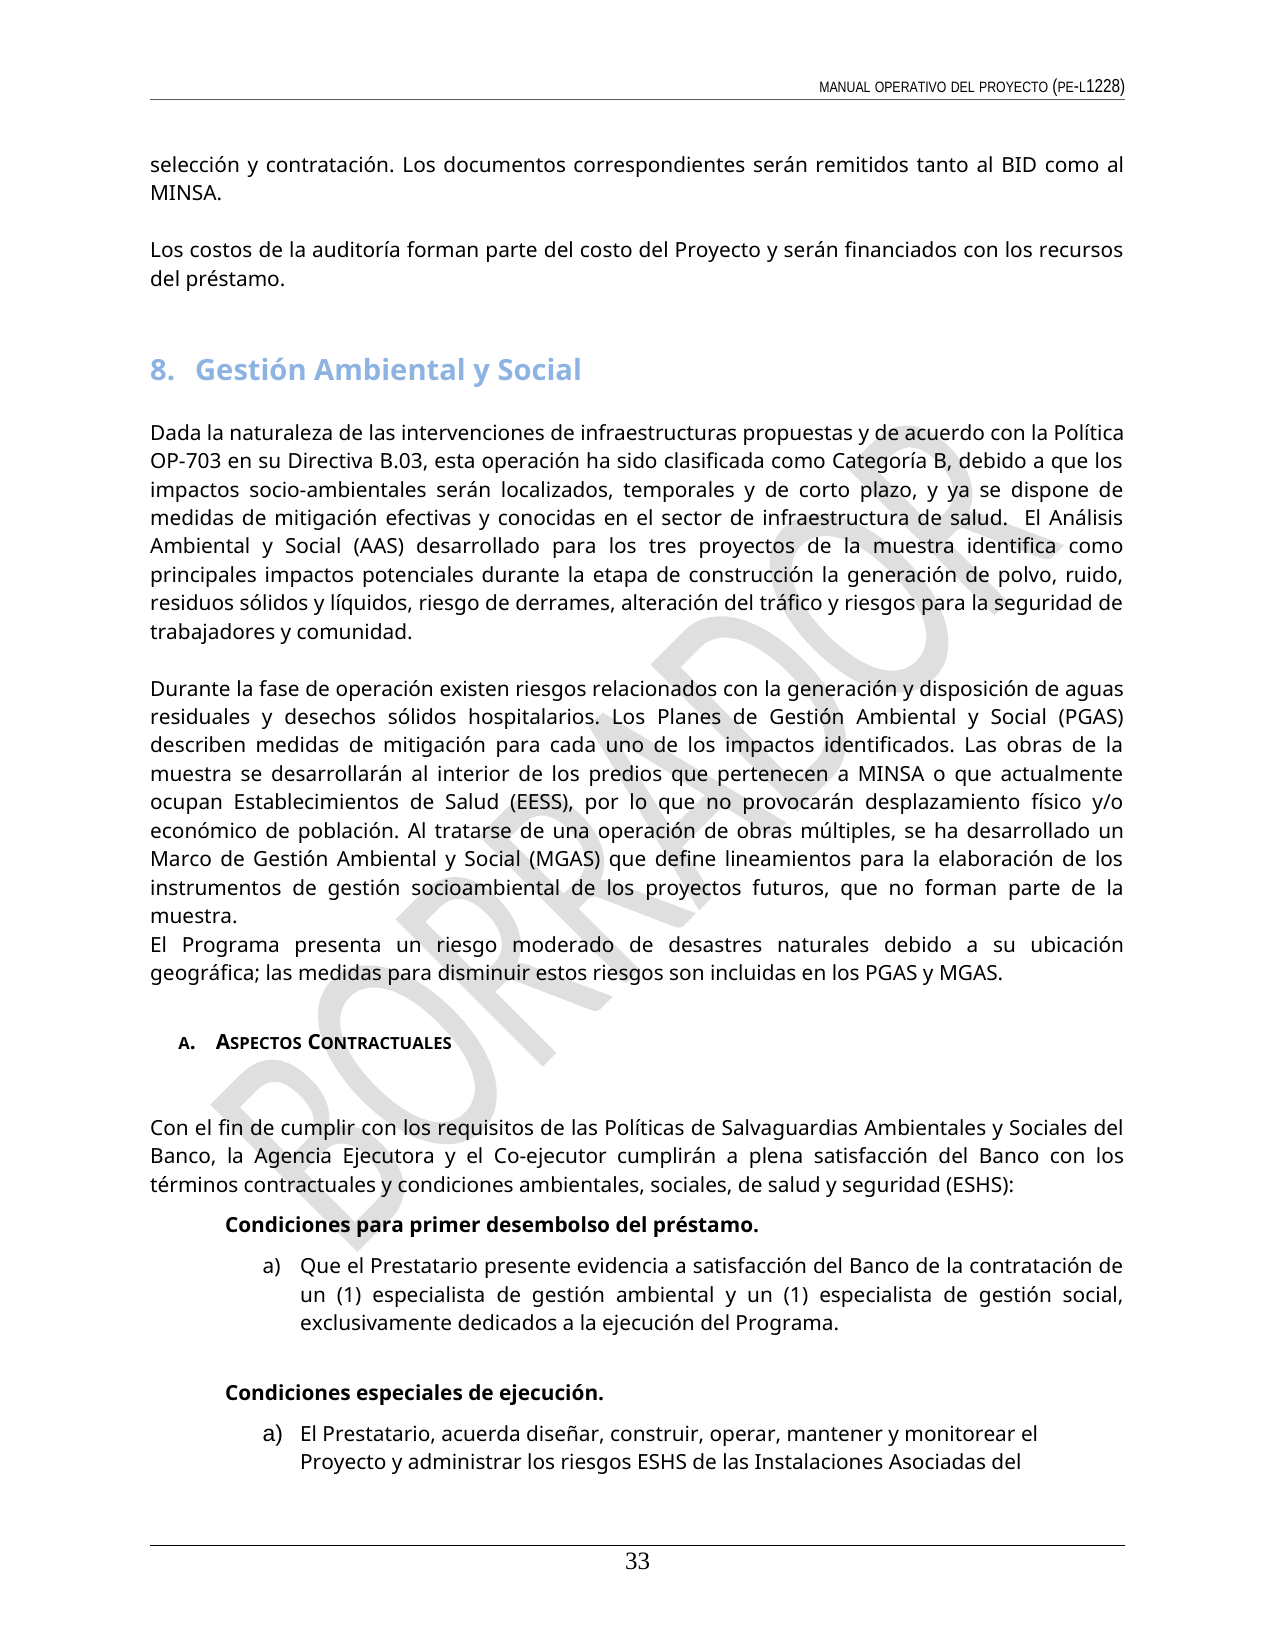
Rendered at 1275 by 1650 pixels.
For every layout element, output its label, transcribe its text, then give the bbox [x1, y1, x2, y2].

text Dada la naturaleza de las intervenciones de infraestructuras propuestas y de acuerdo con la Política OP-703 en su Directiva B.03, esta operación ha sido clasificada como Categoría B, debido a que los impactos socio-ambientales serán localizados, temporales y de corto plazo, y ya se dispone de medidas de mitigación efectivas y conocidas en el sector de infraestructura de salud. El Análisis Ambiental y Social (AAS) desarrollado para los tres proyectos de la muestra identifica como principales impactos potenciales durante la etapa de construcción la generación de polvo, ruido, residuos sólidos y líquidos, riesgo de derrames, alteración del tráfico y riesgos para la seguridad de trabajadores y comunidad. [150, 418, 1125, 645]
text Condiciones especiales de ejecución. [225, 1378, 1125, 1406]
list Que el Prestatario presente evidencia a satisfacción del Banco de la contratación de un (1) especialista de gestión ambiental y un (1) especialista de gestión social, exclusivamente dedicados a la ejecución del Programa. [262, 1252, 1125, 1337]
text Con el fin de cumplir con los requisitos de las Políticas de Salvaguardias Ambientales y Sociales del Banco, la Agencia Ejecutora y el Co-ejecutor cumplirán a plena satisfacción del Banco con los términos contractuales y condiciones ambientales, sociales, de salud y seguridad (ESHS): [150, 1113, 1125, 1198]
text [150, 150, 1125, 207]
text Los costos de la auditoría forman parte del costo del Proyecto y serán financiados con los recursos del préstamo. [150, 235, 1125, 292]
text El Programa presenta un riesgo moderado de desastres naturales debido a su ubicación geográfica; las medidas para disminuir estos riesgos son incluidas en los PGAS y MGAS. [150, 930, 1125, 987]
text Condiciones para primer desembolso del préstamo. [225, 1211, 1125, 1239]
subtitle Aspectos Contractuales [178, 1027, 1125, 1056]
subtitle Gestión Ambiental y Social [150, 349, 1125, 389]
text Durante la fase de operación existen riesgos relacionados con la generación y disposición de aguas residuales y desechos sólidos hospitalarios. Los Planes de Gestión Ambiental y Social (PGAS) describen medidas de mitigación para cada uno de los impactos identificados. Las obras de la muestra se desarrollarán al interior de los predios que pertenecen a MINSA o que actualmente ocupan Establecimientos de Salud (EESS), por lo que no provocarán desplazamiento físico y/o económico de población. Al tratarse de una operación de obras múltiples, se ha desarrollado un Marco de Gestión Ambiental y Social (MGAS) que define lineamientos para la elaboración de los instrumentos de gestión socioambiental de los proyectos futuros, que no forman parte de la muestra. [150, 674, 1125, 930]
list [262, 1419, 1125, 1476]
